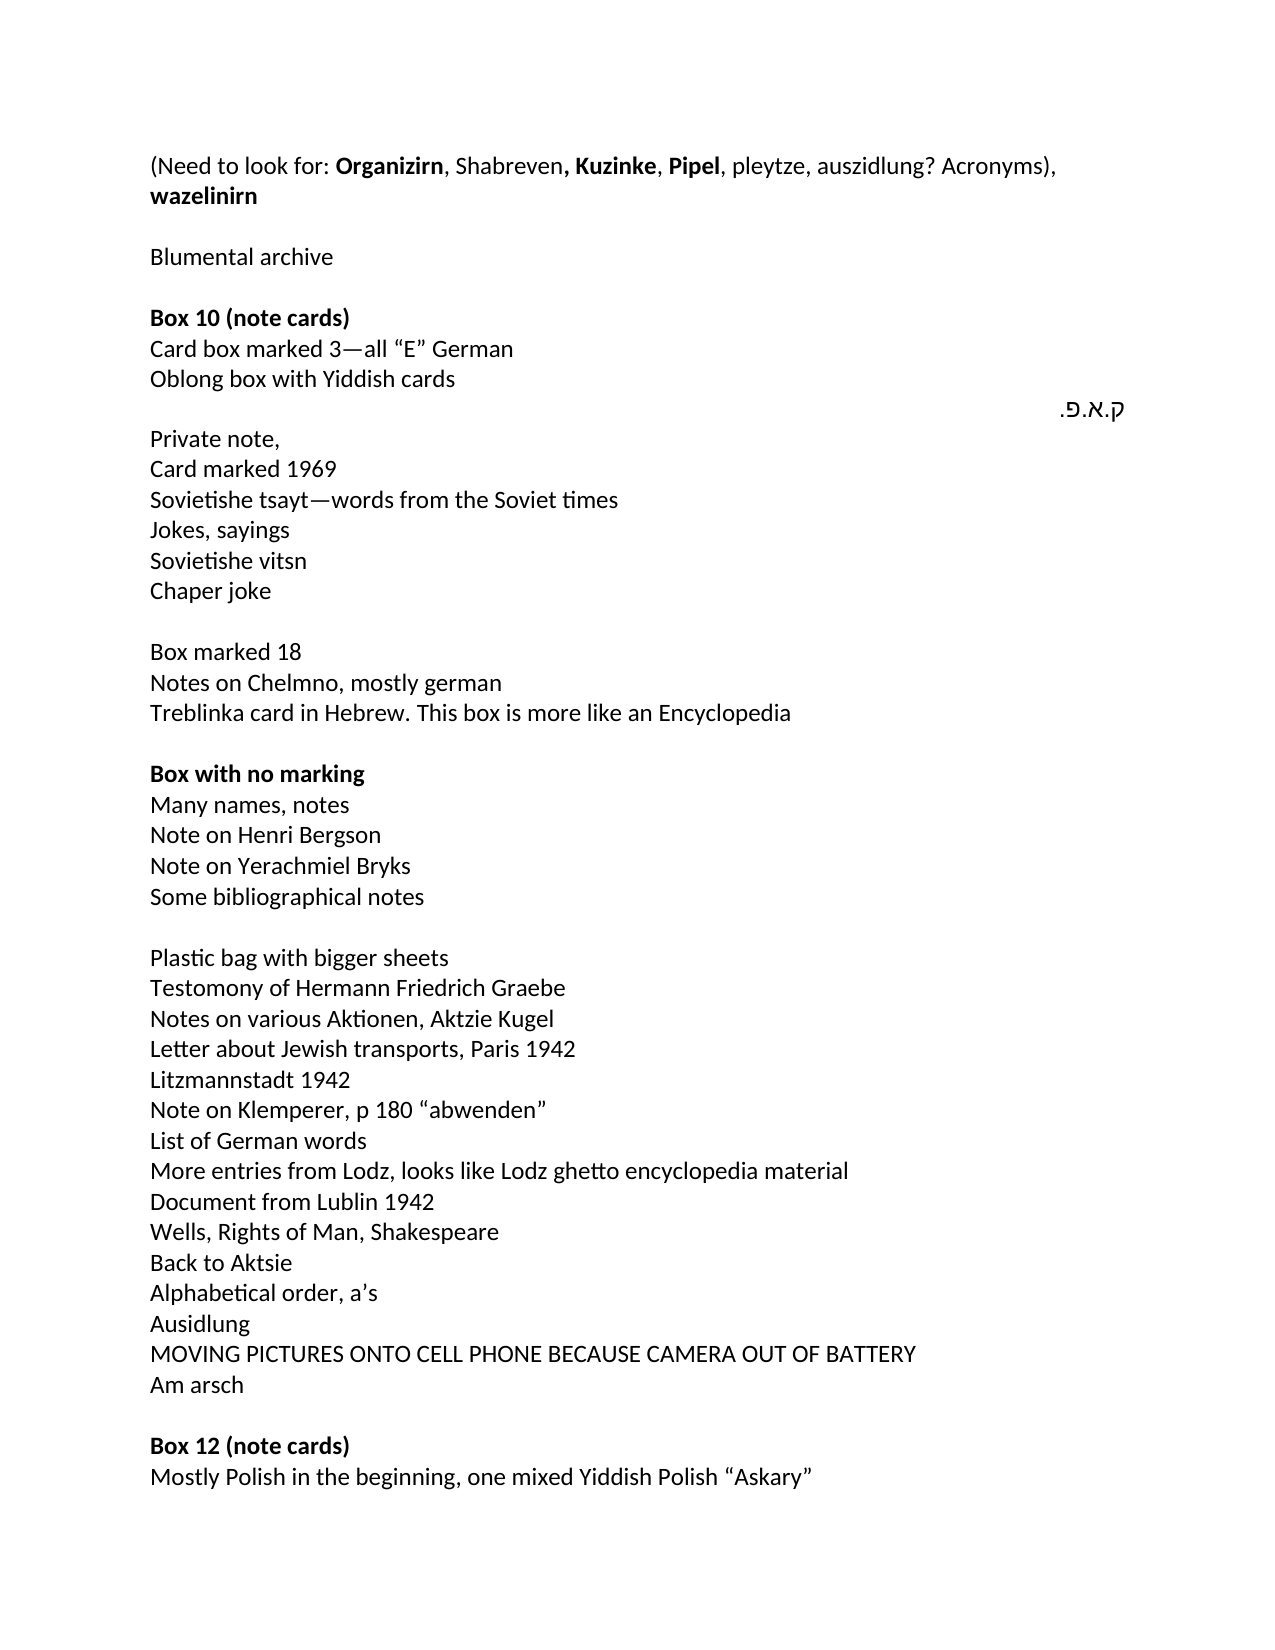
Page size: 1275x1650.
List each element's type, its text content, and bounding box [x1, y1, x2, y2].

text Jokes, sayings [150, 514, 1125, 545]
text Back to Aktsie [150, 1247, 1125, 1277]
text Plastic bag with bigger sheets [150, 942, 1125, 972]
text More entries from Lodz, looks like Lodz ghetto encyclopedia material [150, 1155, 1125, 1186]
text Wells, Rights of Man, Shakespeare [150, 1216, 1125, 1247]
text Box 10 (note cards) [150, 303, 1125, 333]
text List of German words [150, 1125, 1125, 1155]
text Chaper joke [150, 576, 1125, 606]
text Private note, [150, 423, 1125, 453]
text Testomony of Hermann Friedrich Graebe [150, 972, 1125, 1003]
text Oblong box with Yiddish cards [150, 364, 1125, 394]
text Sovietishe vitsn [150, 545, 1125, 576]
text Document from Lublin 1942 [150, 1186, 1125, 1216]
text Litzmannstadt 1942 [150, 1064, 1125, 1094]
text Notes on various Aktionen, Aktzie Kugel [150, 1003, 1125, 1033]
text Box marked 18 [150, 637, 1125, 667]
text Mostly Polish in the beginning, one mixed Yiddish Polish “Askary” [150, 1461, 1125, 1491]
text MOVING PICTURES ONTO CELL PHONE BECAUSE CAMERA OUT OF BATTERY [150, 1338, 1125, 1369]
text Box 12 (note cards) [150, 1430, 1125, 1461]
text Am arsch [150, 1369, 1125, 1399]
text Some bibliographical notes [150, 881, 1125, 911]
text Note on Yerachmiel Bryks [150, 850, 1125, 881]
text (Need to look for: Organizirn, Shabreven, Kuzinke, Pipel, pleytze, auszidlung? Acronyms), wazelinirn [150, 150, 1125, 211]
text Card marked 1969 [150, 453, 1125, 484]
text Many names, notes [150, 789, 1125, 820]
text Note on Henri Bergson [150, 820, 1125, 850]
text Card box marked 3—all “E” German [150, 333, 1125, 364]
text Blumental archive [150, 242, 1125, 272]
text ק.א.פ. [150, 394, 1125, 423]
text Treblinka card in Hebrew. This box is more like an Encyclopedia [150, 698, 1125, 728]
text Notes on Chelmno, mostly german [150, 667, 1125, 698]
text Box with no marking [150, 759, 1125, 789]
text Sovietishe tsayt—words from the Soviet times [150, 484, 1125, 514]
text Letter about Jewish transports, Paris 1942 [150, 1033, 1125, 1064]
text Alphabetical order, a’s [150, 1277, 1125, 1308]
text Ausidlung [150, 1308, 1125, 1338]
text Note on Klemperer, p 180 “abwenden” [150, 1094, 1125, 1125]
